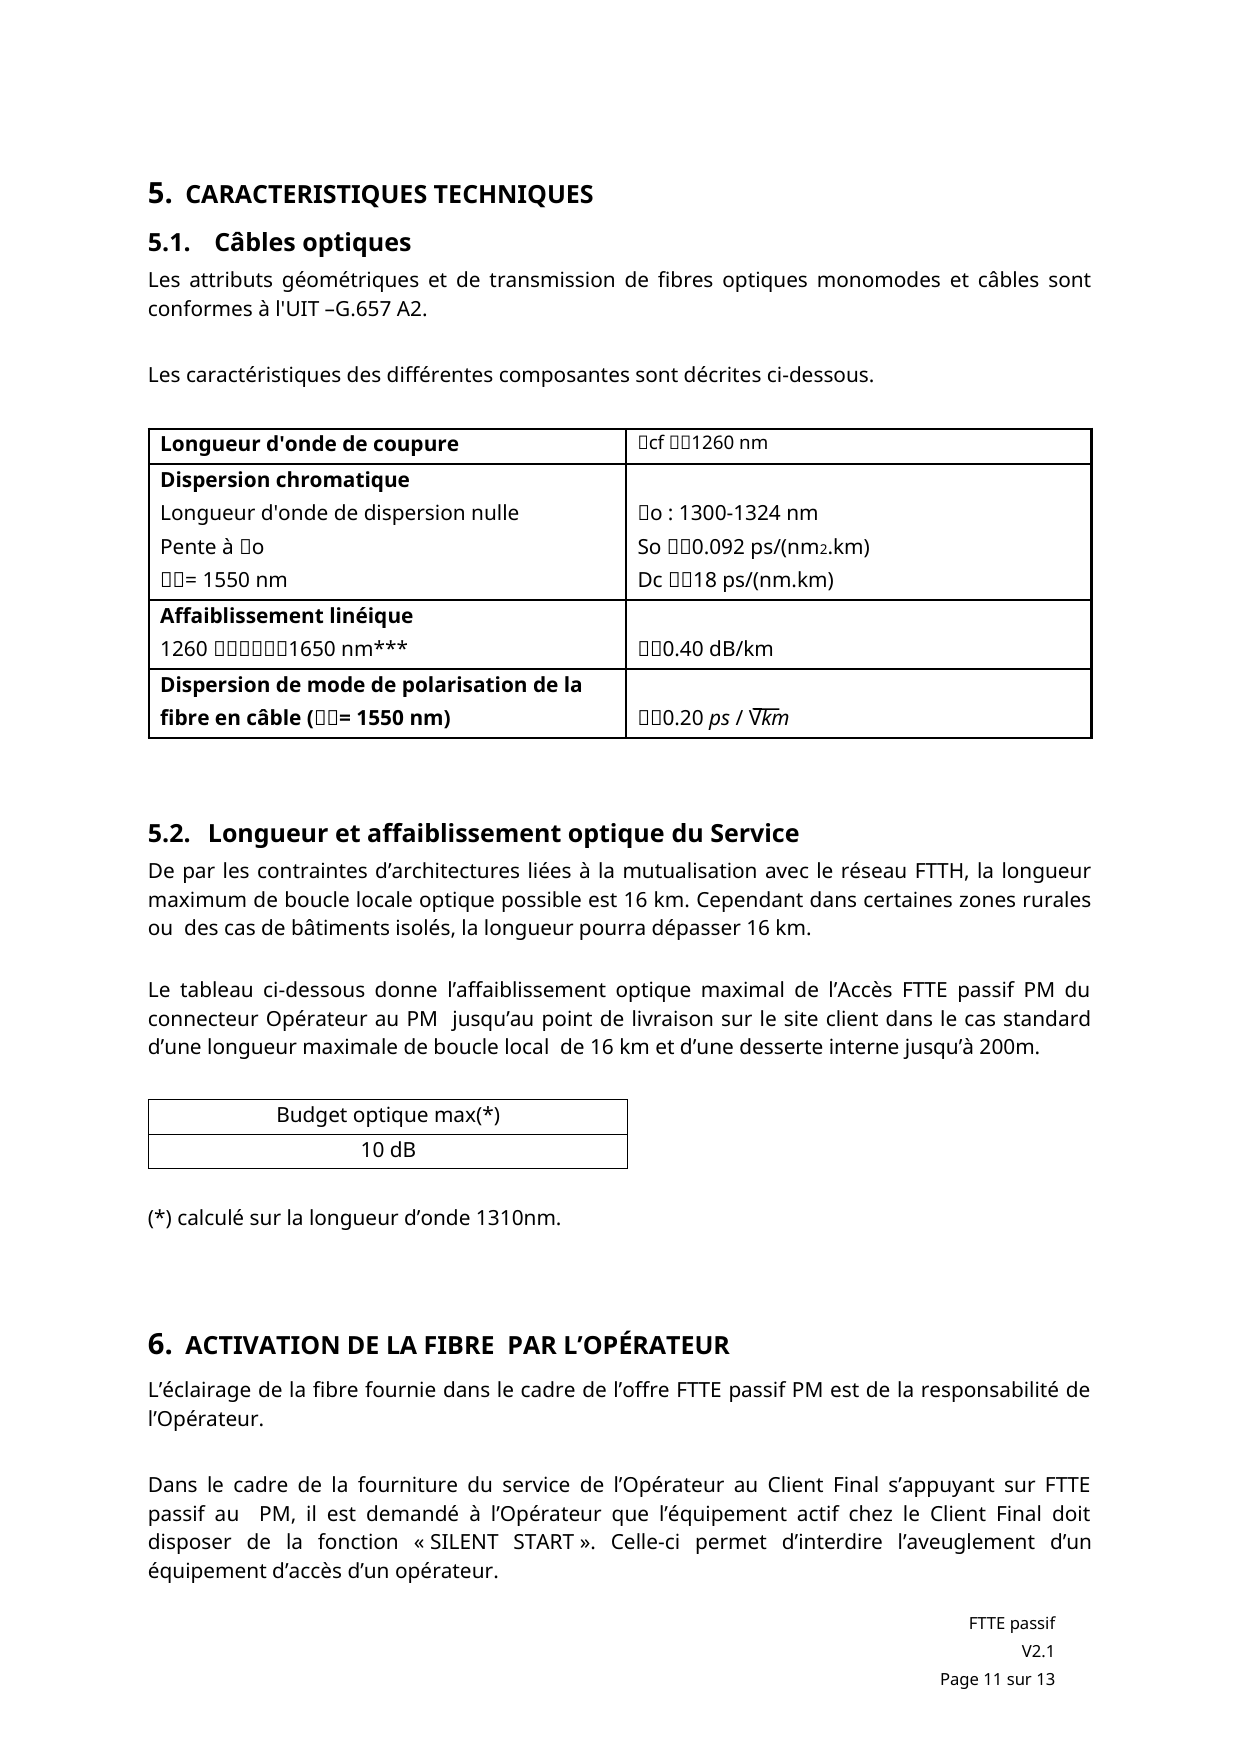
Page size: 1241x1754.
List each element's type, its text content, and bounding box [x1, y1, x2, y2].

table_cell 10 dB [149, 1135, 627, 1168]
table_cell Dispersion chromatique Longueur d'onde de dispersion nulle Pente à o = 1550 nm [150, 465, 625, 599]
table_cell Dispersion de mode de polarisation de la fibre en câble (= 1550 nm) [150, 670, 625, 737]
subtitle Caracteristiques techniques [148, 173, 1092, 212]
text (*) calculé sur la longueur d’onde 1310nm. [148, 1203, 1092, 1231]
subtitle Longueur et affaiblissement optique du Service [148, 816, 1092, 850]
text Les attributs géométriques et de transmission de fibres optiques monomodes et câbles sont conformes à l'UIT –G.657 A2. [148, 265, 1092, 322]
text L’éclairage de la fibre fournie dans le cadre de l’offre FTTE passif PM est de la responsabilité de l’Opérateur. [148, 1375, 1092, 1432]
table_cell Affaiblissement linéique 1260 1650 nm*** [150, 601, 625, 668]
table_header Budget optique max(*) [149, 1100, 627, 1134]
text De par les contraintes d’architectures liées à la mutualisation avec le réseau FTTH, la longueur maximum de boucle locale optique possible est 16 km. Cependant dans certaines zones rurales ou des cas de bâtiments isolés, la longueur pourra dépasser 16 km. [148, 856, 1092, 942]
subtitle Câbles optiques [148, 225, 1092, 259]
text Dans le cadre de la fourniture du service de l’Opérateur au Client Final s’appuyant sur FTTE passif au PM, il est demandé à l’Opérateur que l’équipement actif chez le Client Final doit disposer de la fonction « SILENT START ». Celle-ci permet d’interdire l’aveuglement d’un équipement d’accès d’un opérateur. [148, 1471, 1092, 1584]
table_cell o : 1300-1324 nm So 0.092 ps/(nm2.km) Dc 18 ps/(nm.km) [627, 465, 1090, 599]
table_cell 0.40 dB/km [627, 601, 1090, 668]
table_header cf 1260 nm [627, 430, 1090, 463]
text Les caractéristiques des différentes composantes sont décrites ci-dessous. [148, 361, 1092, 389]
subtitle Activation de la fibre PAR l’opérateur [148, 1323, 1092, 1363]
table_cell 0.20 ps / Vkm [627, 670, 1090, 737]
text Le tableau ci-dessous donne l’affaiblissement optique maximal de l’Accès FTTE passif PM du connecteur Opérateur au PM jusqu’au point de livraison sur le site client dans le cas standard d’une longueur maximale de boucle local de 16 km et d’une desserte interne jusqu’à 200m. [148, 976, 1092, 1061]
table_header Longueur d'onde de coupure [150, 430, 625, 463]
